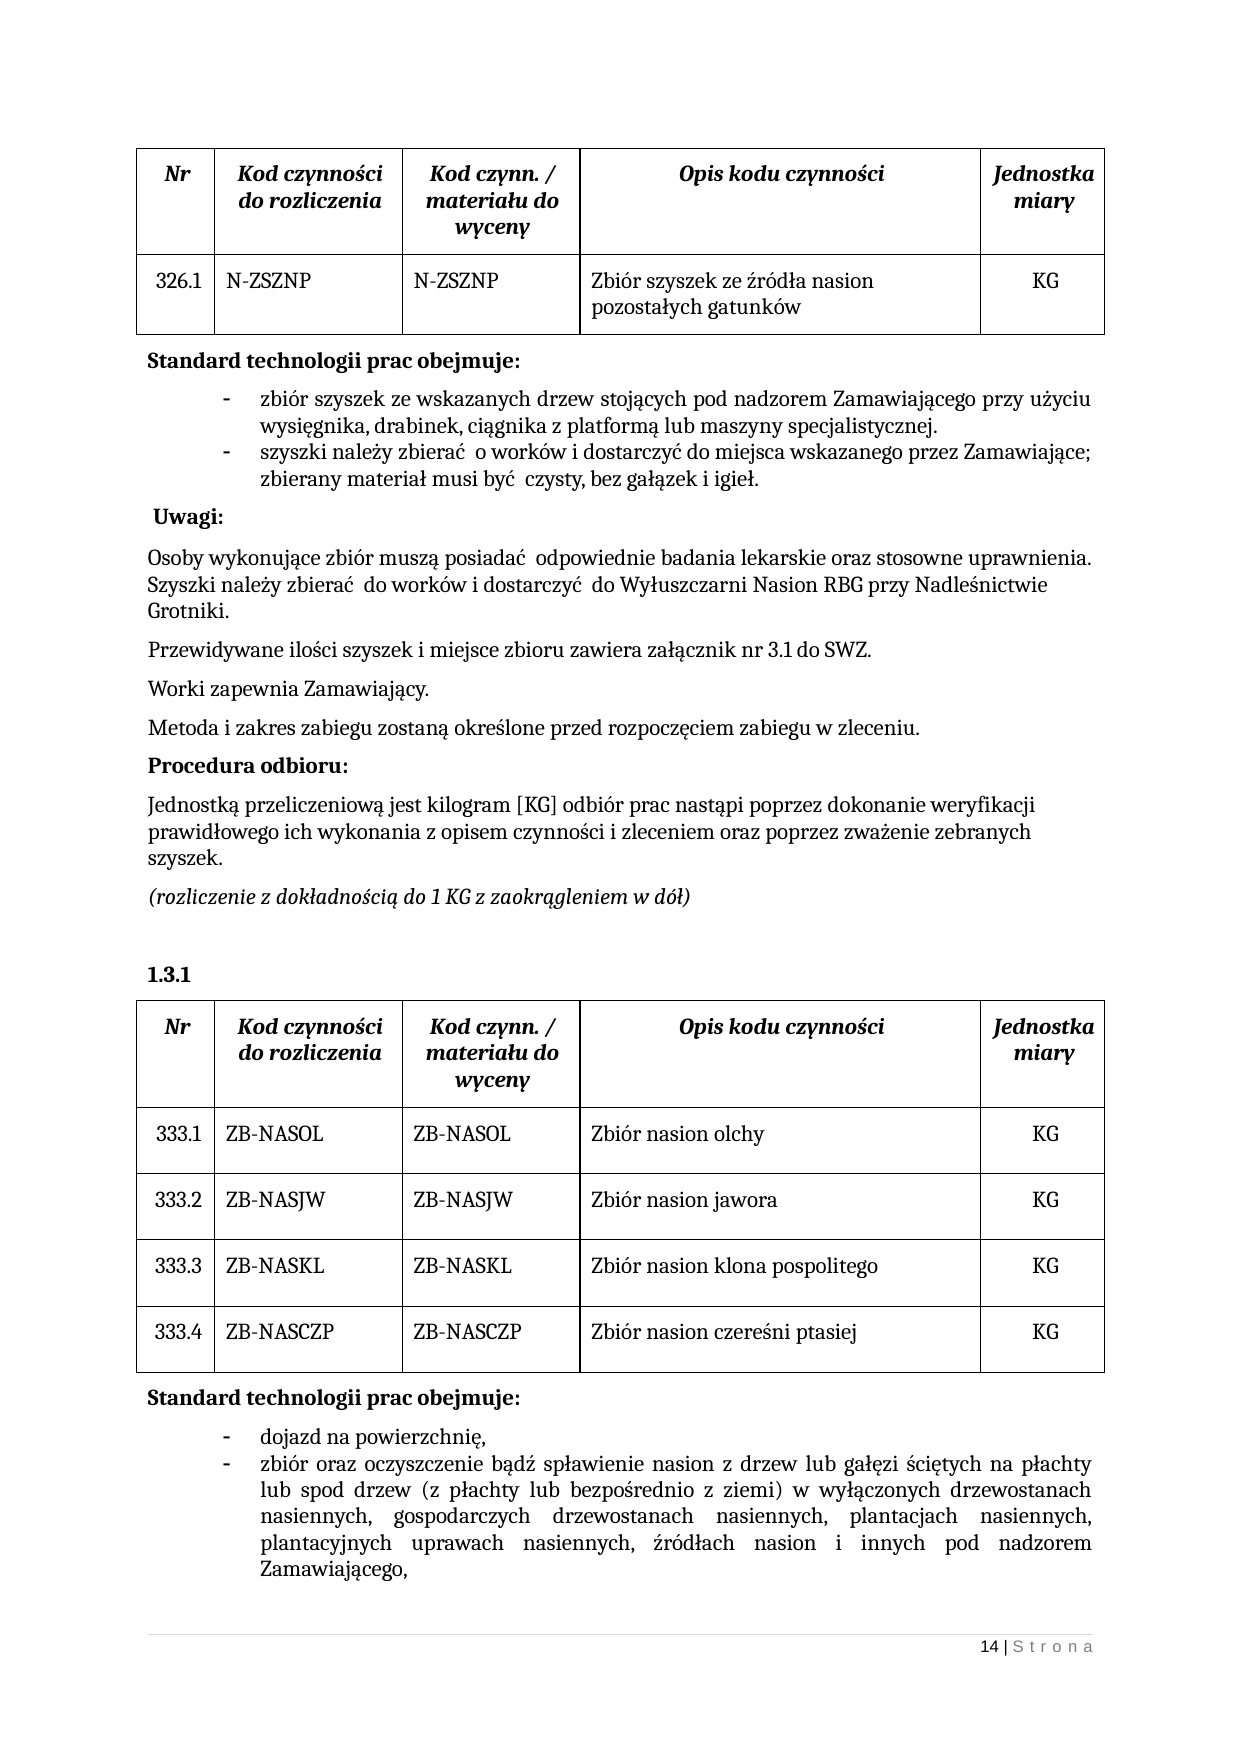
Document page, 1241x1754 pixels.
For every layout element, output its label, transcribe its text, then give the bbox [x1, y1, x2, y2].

table_cell N-ZSZNP [215, 255, 402, 334]
table_header Jednostka miary [981, 149, 1104, 254]
table_cell KG [981, 1307, 1104, 1372]
table_cell ZB-NASJW [403, 1174, 579, 1239]
table_cell 333.1 [137, 1108, 214, 1173]
text Jednostką przeliczeniową jest kilogram [KG] odbiór prac nastąpi poprzez dokonanie weryfikacji prawidłowego ich wykonania z opisem czynności i zleceniem oraz poprzez zważenie zebranych szyszek. [148, 792, 1093, 871]
text Osoby wykonujące zbiór muszą posiadać odpowiednie badania lekarskie oraz stosowne uprawnienia. Szyszki należy zbierać do worków i dostarczyć do Wyłuszczarni Nasion RBG przy Nadleśnictwie Grotniki. [148, 545, 1093, 624]
text 1.3.1 [148, 961, 1093, 988]
list dojazd na powierzchnię, [223, 1424, 1093, 1450]
table_header Kod czynn. / materiału do wyceny [403, 1001, 579, 1107]
text Standard technologii prac obejmuje: [148, 1385, 1093, 1411]
text (rozliczenie z dokładnością do 1 KG z zaokrągleniem w dół) [148, 884, 1093, 910]
text Procedura odbioru: [148, 753, 1093, 779]
table_header Jednostka miary [981, 1001, 1104, 1107]
table_cell Zbiór nasion czereśni ptasiej [581, 1307, 980, 1372]
table_cell ZB-NASKL [215, 1240, 402, 1306]
text Przewidywane ilości szyszek i miejsce zbioru zawiera załącznik nr 3.1 do SWZ. [148, 637, 1093, 663]
table_cell Zbiór szyszek ze źródła nasion pozostałych gatunków [581, 255, 980, 334]
table_header Kod czynności do rozliczenia [215, 1001, 402, 1107]
table_cell 333.3 [137, 1240, 214, 1306]
table_cell KG [981, 1108, 1104, 1173]
table_cell 326.1 [137, 255, 214, 334]
table_cell Zbiór nasion jawora [581, 1174, 980, 1239]
text Standard technologii prac obejmuje: [148, 347, 1093, 374]
table_header Nr [137, 1001, 214, 1107]
table_cell ZB-NASCZP [403, 1307, 579, 1372]
table_cell ZB-NASJW [215, 1174, 402, 1239]
table_header Kod czynności do rozliczenia [215, 149, 402, 254]
list szyszki należy zbierać o worków i dostarczyć do miejsca wskazanego przez Zamawiające; zbierany materiał musi być czysty, bez gałązek i igieł. [223, 439, 1093, 492]
text Worki zapewnia Zamawiający. [148, 676, 1093, 702]
table_header Opis kodu czynności [581, 1001, 980, 1107]
table_cell KG [981, 1174, 1104, 1239]
table_cell ZB-NASKL [403, 1240, 579, 1306]
table_header Nr [137, 149, 214, 254]
table_cell KG [981, 1240, 1104, 1306]
text Metoda i zakres zabiegu zostaną określone przed rozpoczęciem zabiegu w zleceniu. [148, 714, 1093, 741]
table_header Opis kodu czynności [581, 149, 980, 254]
table_cell Zbiór nasion klona pospolitego [581, 1240, 980, 1306]
table_cell ZB-NASOL [403, 1108, 579, 1173]
list zbiór szyszek ze wskazanych drzew stojących pod nadzorem Zamawiającego przy użyciu wysięgnika, drabinek, ciągnika z platformą lub maszyny specjalistycznej. [223, 386, 1093, 439]
table_cell ZB-NASOL [215, 1108, 402, 1173]
table_cell Zbiór nasion olchy [581, 1108, 980, 1173]
table_cell ZB-NASCZP [215, 1307, 402, 1372]
text Uwagi: [148, 504, 1093, 531]
table_cell 333.4 [137, 1307, 214, 1372]
table_cell 333.2 [137, 1174, 214, 1239]
table_cell N-ZSZNP [403, 255, 579, 334]
list zbiór oraz oczyszczenie bądź spławienie nasion z drzew lub gałęzi ściętych na płachty lub spod drzew (z płachty lub bezpośrednio z ziemi) w wyłączonych drzewostanach nasiennych, gospodarczych drzewostanach nasiennych, plantacjach nasiennych, plantacyjnych uprawach nasiennych, źródłach nasion i innych pod nadzorem Zamawiającego, [223, 1450, 1093, 1582]
table_cell KG [981, 255, 1104, 334]
table_header Kod czynn. / materiału do wyceny [403, 149, 579, 254]
